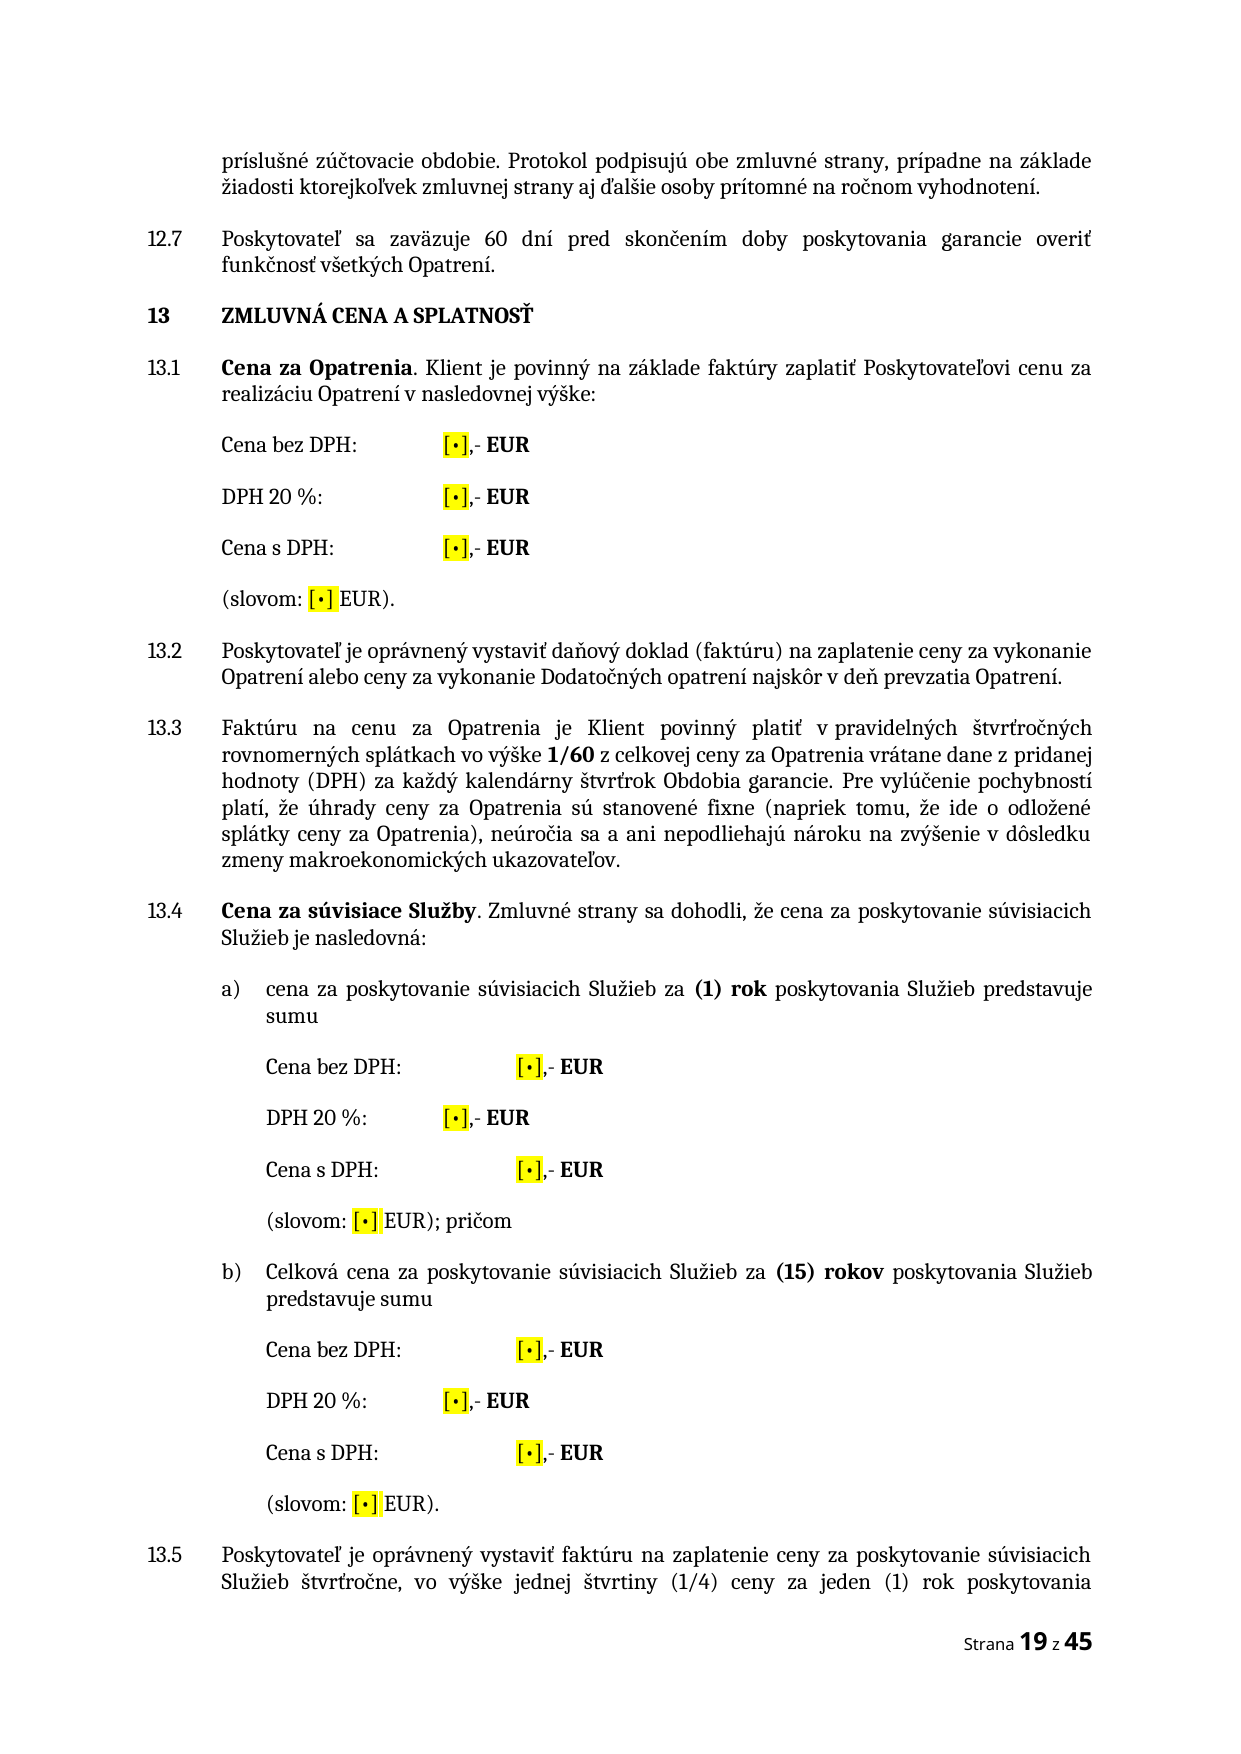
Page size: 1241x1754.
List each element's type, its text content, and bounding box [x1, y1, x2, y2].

list cena za poskytovanie súvisiacich Služieb za (1) rok poskytovania Služieb predstavuje sumu [221, 976, 1093, 1029]
list Cena bez DPH: [•],- EUR [560, 1337, 1093, 1363]
list Cena s DPH: [•],- EUR [560, 1156, 1093, 1183]
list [148, 1542, 1093, 1595]
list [148, 148, 1093, 200]
list (slovom: [•] EUR). [339, 586, 1093, 612]
list (slovom: [•] EUR); pričom [383, 1208, 1093, 1234]
list Poskytovateľ sa zaväzuje 60 dní pred skončením doby poskytovania garancie overiť funkčnosť všetkých Opatrení. [148, 225, 1093, 278]
list (slovom: [•] EUR); pričom [266, 1208, 352, 1234]
list Cena za súvisiace Služby. Zmluvné strany sa dohodli, že cena za poskytovanie súvisiacich Služieb je nasledovná: [148, 898, 1093, 951]
list Zmluvná cena a splatnosť [148, 303, 1093, 329]
list Celková cena za poskytovanie súvisiacich Služieb za (15) rokov poskytovania Služieb predstavuje sumu [221, 1259, 1093, 1312]
list Cena s DPH: [•],- EUR [486, 535, 1093, 561]
list DPH 20 %: [•],- EUR [221, 483, 1093, 510]
list Cena bez DPH: [•],- EUR [486, 432, 1093, 458]
list (slovom: [•] EUR). [221, 586, 308, 612]
list Cena s DPH: [•],- EUR [266, 1439, 1093, 1466]
list Faktúru na cenu za Opatrenia je Klient povinný platiť v pravidelných štvrťročných rovnomerných splátkach vo výške 1/60 z celkovej ceny za Opatrenia vrátane dane z pridanej hodnoty (DPH) za každý kalendárny štvrťrok Obdobia garancie. Pre vylúčenie pochybností platí, že úhrady ceny za Opatrenia sú stanovené fixne (napriek tomu, že ide o odložené splátky ceny za Opatrenia), neúročia sa a ani nepodliehajú nároku na zvýšenie v dôsledku zmeny makroekonomických ukazovateľov. [148, 715, 1093, 873]
list (slovom: [•] EUR). [383, 1491, 1093, 1517]
list DPH 20 %: [•],- EUR [486, 1388, 1093, 1414]
list DPH 20 %: [•],- EUR [486, 1105, 1093, 1131]
list Cena bez DPH: [•],- EUR [560, 1054, 1093, 1080]
list Cena za Opatrenia. Klient je povinný na základe faktúry zaplatiť Poskytovateľovi cenu za realizáciu Opatrení v nasledovnej výške: [148, 354, 1093, 407]
list (slovom: [•] EUR). [266, 1491, 352, 1517]
list Poskytovateľ je oprávnený vystaviť daňový doklad (faktúru) na zaplatenie ceny za vykonanie Opatrení alebo ceny za vykonanie Dodatočných opatrení najskôr v deň prevzatia Opatrení. [148, 637, 1093, 690]
